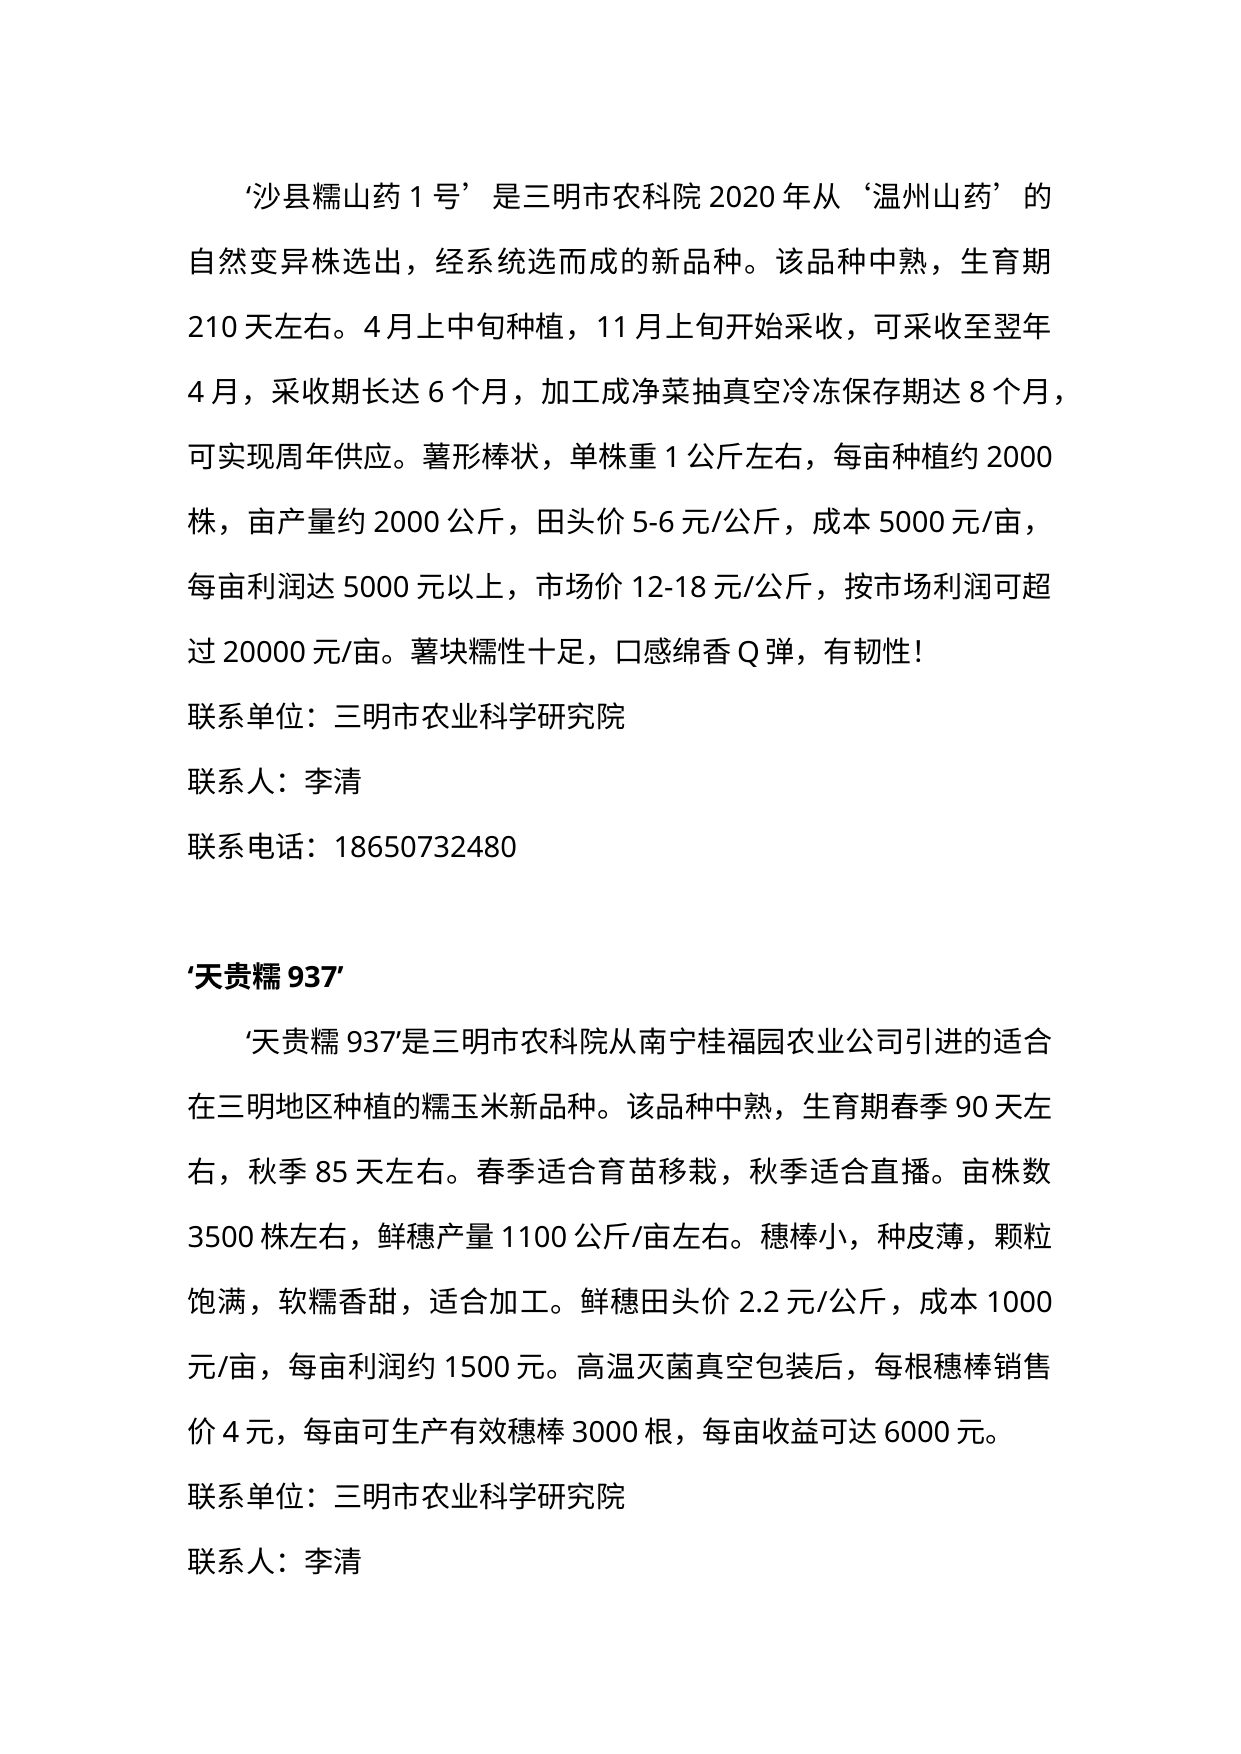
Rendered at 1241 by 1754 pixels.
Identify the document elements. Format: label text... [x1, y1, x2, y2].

text 联系人：李清 [187, 747, 1053, 812]
text 联系单位：三明市农业科学研究院 [187, 682, 1053, 747]
text 联系人：李清 [187, 1527, 1053, 1592]
text 联系单位：三明市农业科学研究院 [187, 1462, 1053, 1527]
text ‘天贵糯937’ [187, 942, 1053, 1007]
text 联系电话：18650732480 [187, 812, 1053, 877]
text ‘沙县糯山药1号’是三明市农科院2020年从‘温州山药’的自然变异株选出，经系统选而成的新品种。该品种中熟，生育期210天左右。4月上中旬种植，11月上旬开始采收，可采收至翌年4月，采收期长达6个月，加工成净菜抽真空冷冻保存期达8个月，可实现周年供应。薯形棒状，单株重1公斤左右，每亩种植约2000株，亩产量约2000公斤，田头价5-6元/公斤，成本5000元/亩，每亩利润达5000元以上，市场价12-18元/公斤，按市场利润可超过20000元/亩。薯块糯性十足，口感绵香Q弹，有韧性！ [187, 162, 1053, 682]
text ‘天贵糯937’是三明市农科院从南宁桂福园农业公司引进的适合在三明地区种植的糯玉米新品种。该品种中熟，生育期春季90天左右，秋季85天左右。春季适合育苗移栽，秋季适合直播。亩株数3500株左右，鲜穗产量1100公斤/亩左右。穗棒小，种皮薄，颗粒饱满，软糯香甜，适合加工。鲜穗田头价2.2元/公斤，成本1000元/亩，每亩利润约1500元。高温灭菌真空包装后，每根穗棒销售价4元，每亩可生产有效穗棒3000根，每亩收益可达6000元。 [187, 1007, 1053, 1462]
